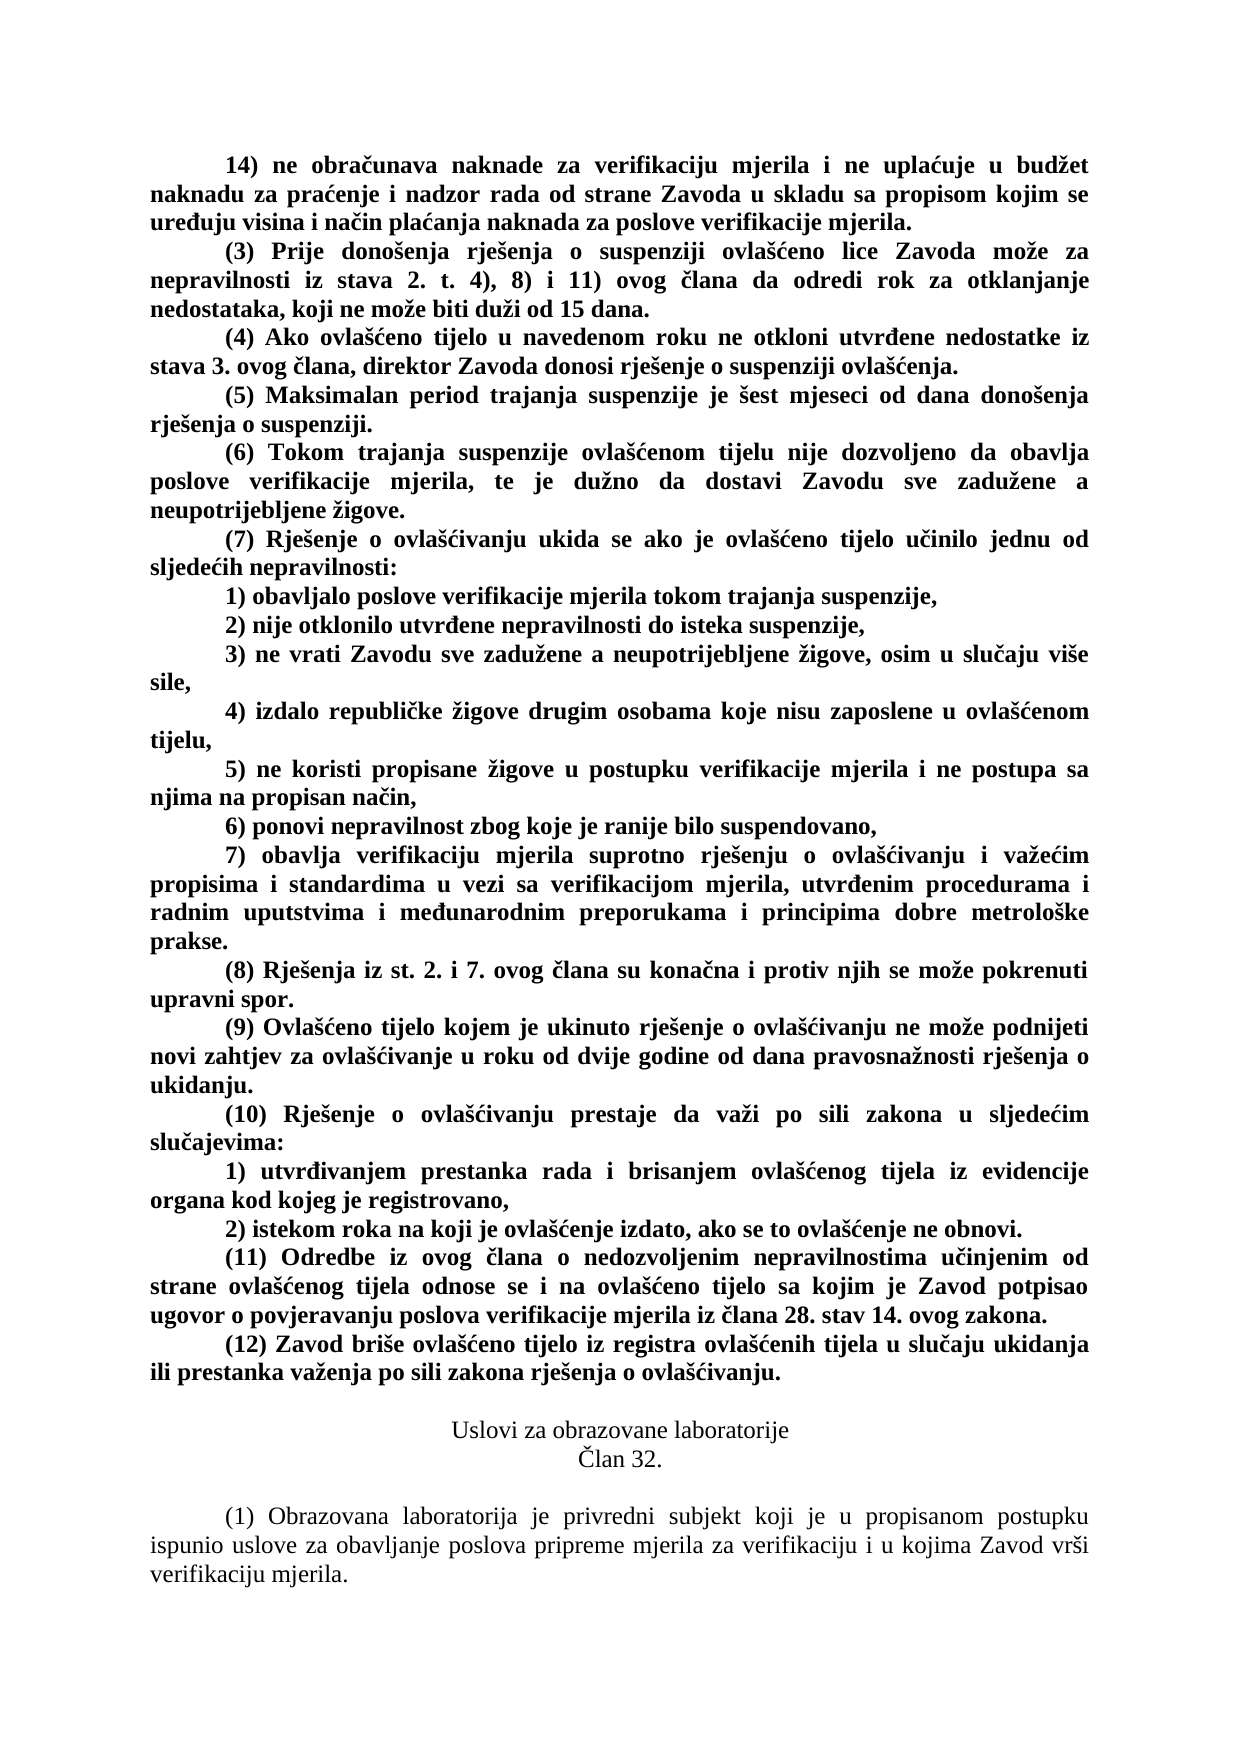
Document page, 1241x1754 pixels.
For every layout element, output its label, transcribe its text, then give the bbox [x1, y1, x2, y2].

text (7) Rješenje o ovlašćivanju ukida se ako je ovlašćeno tijelo učinilo jednu od sljedećih nepravilnosti: [150, 524, 1090, 581]
text (10) Rješenje o ovlašćivanju prestaje da važi po sili zakona u sljedećim slučajevima: [150, 1099, 1090, 1156]
text (1) Obrazovana laboratorija je privredni subjekt koji je u propisanom postupku ispunio uslove za obavljanje poslova pripreme mjerila za verifikaciju i u kojima Zavod vrši verifikaciju mjerila. [150, 1501, 1090, 1587]
text 1) obavljalo poslove verifikacije mjerila tokom trajanja suspenzije, [150, 581, 1090, 610]
text 14) ne obračunava naknade za verifikaciju mjerila i ne uplaćuje u budžet naknadu za praćenje i nadzor rada od strane Zavoda u skladu sa propisom kojim se uređuju visina i način plaćanja naknada za poslove verifikacije mjerila. [150, 150, 1090, 236]
text 2) nije otklonilo utvrđene nepravilnosti do isteka suspenzije, [150, 610, 1090, 639]
text 5) ne koristi propisane žigove u postupku verifikacije mjerila i ne postupa sa njima na propisan način, [150, 754, 1090, 811]
text (8) Rješenja iz st. 2. i 7. ovog člana su konačna i protiv njih se može pokrenuti upravni spor. [150, 955, 1090, 1012]
text (6) Tokom trajanja suspenzije ovlašćenom tijelu nije dozvoljeno da obavlja poslove verifikacije mjerila, te je dužno da dostavi Zavodu sve zadužene a neupotrijebljene žigove. [150, 437, 1090, 524]
text 4) izdalo republičke žigove drugim osobama koje nisu zaposlene u ovlašćenom tijelu, [150, 696, 1090, 754]
text 2) istekom roka na koji je ovlašćenje izdato, ako se to ovlašćenje ne obnovi. [150, 1214, 1090, 1242]
text 6) ponovi nepravilnost zbog koje je ranije bilo suspendovano, [150, 811, 1090, 840]
text Član 32. [150, 1444, 1090, 1472]
text (9) Ovlašćeno tijelo kojem je ukinuto rješenje o ovlašćivanju ne može podnijeti novi zahtjev za ovlašćivanje u roku od dvije godine od dana pravosnažnosti rješenja o ukidanju. [150, 1012, 1090, 1099]
text 1) utvrđivanjem prestanka rada i brisanjem ovlašćenog tijela iz evidencije organa kod kojeg je registrovano, [150, 1156, 1090, 1214]
text 7) obavlja verifikaciju mjerila suprotno rješenju o ovlašćivanju i važećim propisima i standardima u vezi sa verifikacijom mjerila, utvrđenim procedurama i radnim uputstvima i međunarodnim preporukama i principima dobre metrološke prakse. [150, 840, 1090, 955]
text (11) Odredbe iz ovog člana o nedozvoljenim nepravilnostima učinjenim od strane ovlašćenog tijela odnose se i na ovlašćeno tijelo sa kojim je Zavod potpisao ugovor o povjeravanju poslova verifikacije mjerila iz člana 28. stav 14. ovog zakona. [150, 1242, 1090, 1329]
text Uslovi za obrazovane laboratorije [150, 1415, 1090, 1444]
text (5) Maksimalan period trajanja suspenzije je šest mjeseci od dana donošenja rješenja o suspenziji. [150, 380, 1090, 437]
text (3) Prije donošenja rješenja o suspenziji ovlašćeno lice Zavoda može za nepravilnosti iz stava 2. t. 4), 8) i 11) ovog člana da odredi rok za otklanjanje nedostataka, koji ne može biti duži od 15 dana. [150, 236, 1090, 322]
text (12) Zavod briše ovlašćeno tijelo iz registra ovlašćenih tijela u slučaju ukidanja ili prestanka važenja po sili zakona rješenja o ovlašćivanju. [150, 1329, 1090, 1386]
text (4) Ako ovlašćeno tijelo u navedenom roku ne otkloni utvrđene nedostatke iz stava 3. ovog člana, direktor Zavoda donosi rješenje o suspenziji ovlašćenja. [150, 322, 1090, 380]
text 3) ne vrati Zavodu sve zadužene a neupotrijebljene žigove, osim u slučaju više sile, [150, 639, 1090, 696]
